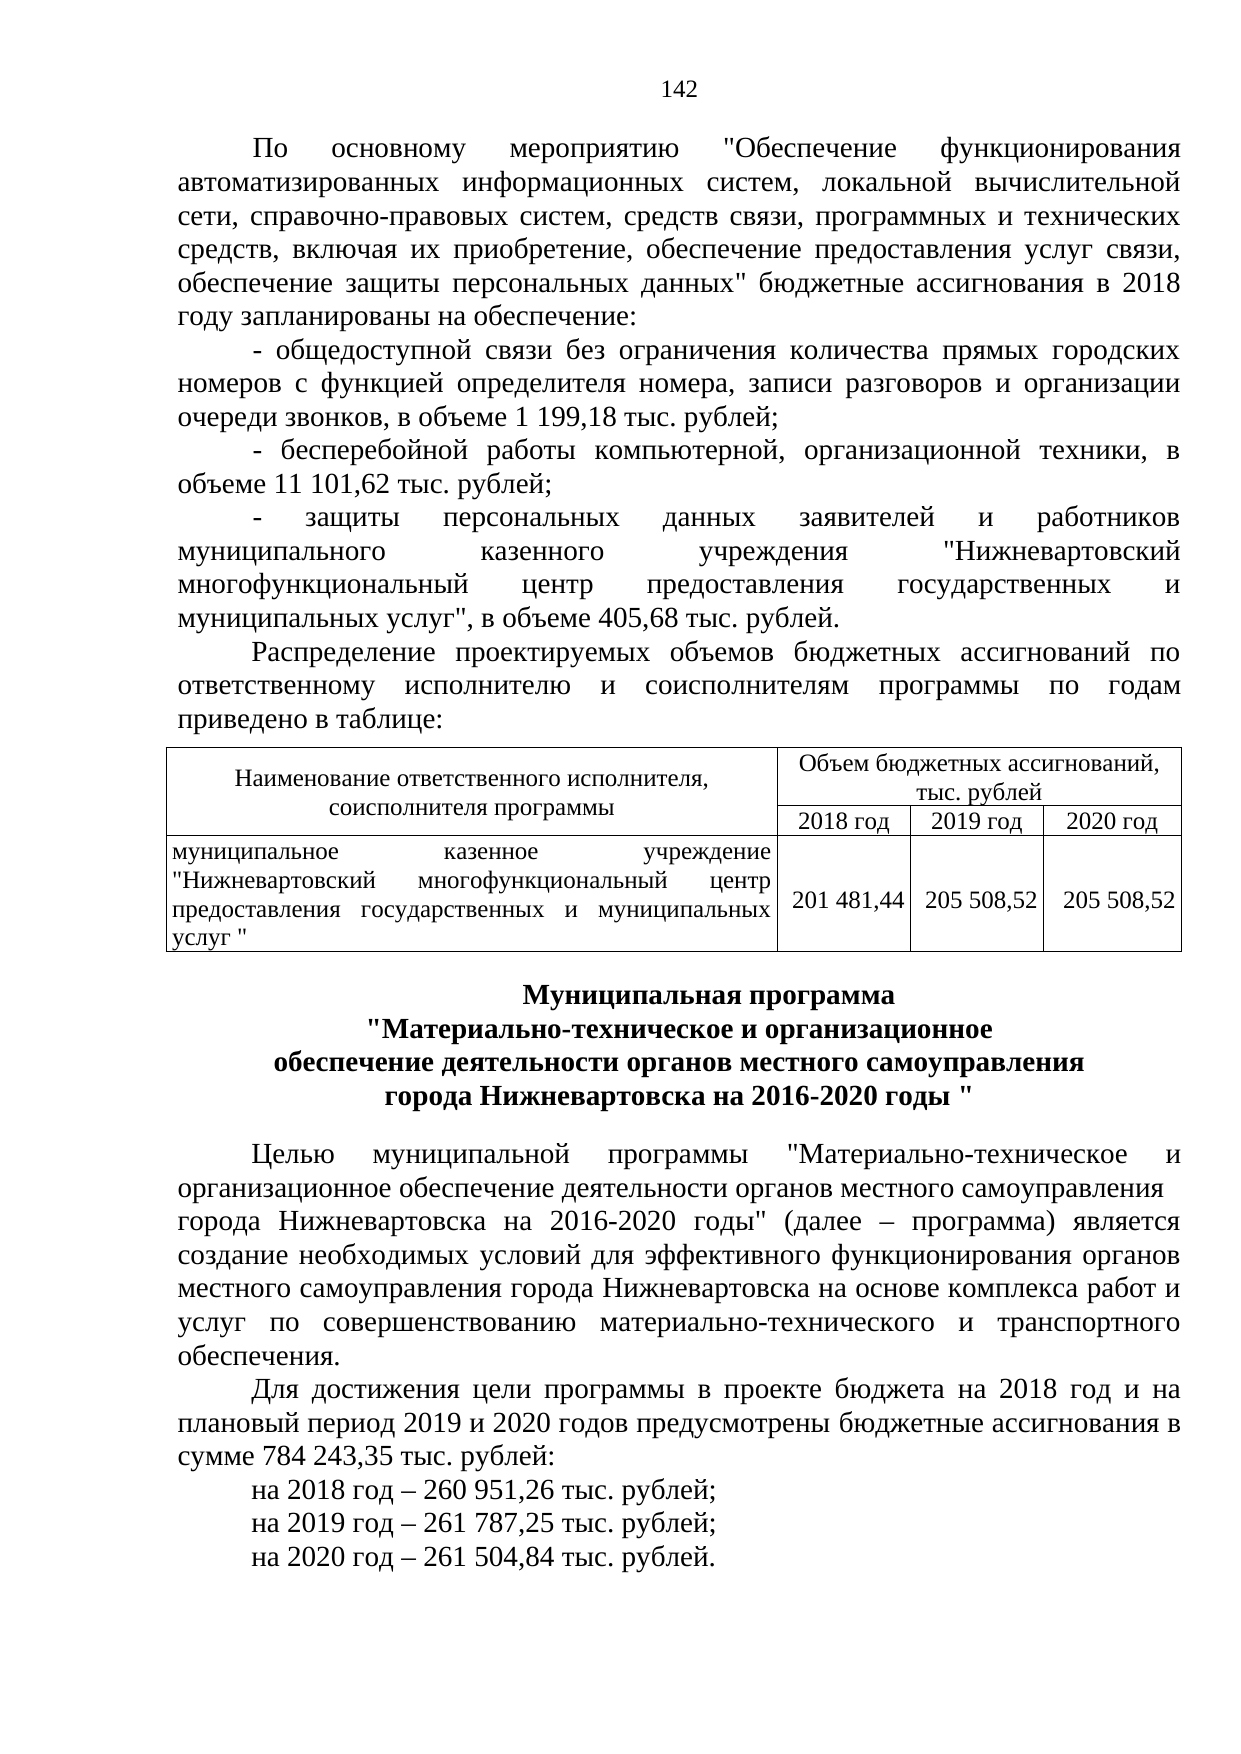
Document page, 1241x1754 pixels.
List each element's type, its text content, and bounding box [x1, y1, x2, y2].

text на 2019 год – 261 787,25 тыс. рублей; [177, 1505, 1181, 1539]
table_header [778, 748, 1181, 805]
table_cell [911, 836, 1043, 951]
text - общедоступной связи без ограничения количества прямых городских номеров с функцией определителя номера, записи разговоров и организации очереди звонков, в объеме 1 199,18 тыс. рублей; [177, 332, 1181, 432]
text "Материально-техническое и организационное [177, 1011, 1181, 1044]
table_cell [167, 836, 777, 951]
text на 2018 год – 260 951,26 тыс. рублей; [177, 1472, 1181, 1505]
text Муниципальная программа [177, 977, 1181, 1011]
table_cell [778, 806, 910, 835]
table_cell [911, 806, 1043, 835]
text города Нижневартовска на 2016-2020 годы" (далее – программа) является создание необходимых условий для эффективного функционирования органов местного самоуправления города Нижневартовска на основе комплекса работ и услуг по совершенствованию материально-технического и транспортного обеспечения. [177, 1203, 1181, 1371]
text По основному мероприятию "Обеспечение функционирования автоматизированных информационных систем, локальной вычислительной сети, справочно-правовых систем, средств связи, программных и технических средств, включая их приобретение, обеспечение предоставления услуг связи, обеспечение защиты персональных данных" бюджетные ассигнования в 2018 году запланированы на обеспечение: [177, 131, 1181, 332]
text - бесперебойной работы компьютерной, организационной техники, в объеме 11 101,62 тыс. рублей; [177, 432, 1181, 499]
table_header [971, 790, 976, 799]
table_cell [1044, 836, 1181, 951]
text на 2020 год – 261 504,84 тыс. рублей. [177, 1539, 1181, 1572]
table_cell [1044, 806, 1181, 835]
text Для достижения цели программы в проекте бюджета на 2018 год и на плановый период 2019 и 2020 годов предусмотрены бюджетные ассигнования в сумме 784 243,35 тыс. рублей: [177, 1371, 1181, 1472]
text Распределение проектируемых объемов бюджетных ассигнований по ответственному исполнителю и соисполнителям программы по годам приведено в таблице: [177, 634, 1181, 734]
text города Нижневартовска на 2016-2020 годы " [177, 1078, 1181, 1111]
text - защиты персональных данных заявителей и работников муниципального казенного учреждения "Нижневартовский многофункциональный центр предоставления государственных и муниципальных услуг", в объеме 405,68 тыс. рублей. [177, 499, 1181, 634]
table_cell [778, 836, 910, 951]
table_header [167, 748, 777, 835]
text Целью муниципальной программы "Материально-техническое и организационное обеспечение деятельности органов местного самоуправления [177, 1136, 1181, 1203]
text обеспечение деятельности органов местного самоуправления [177, 1044, 1181, 1078]
